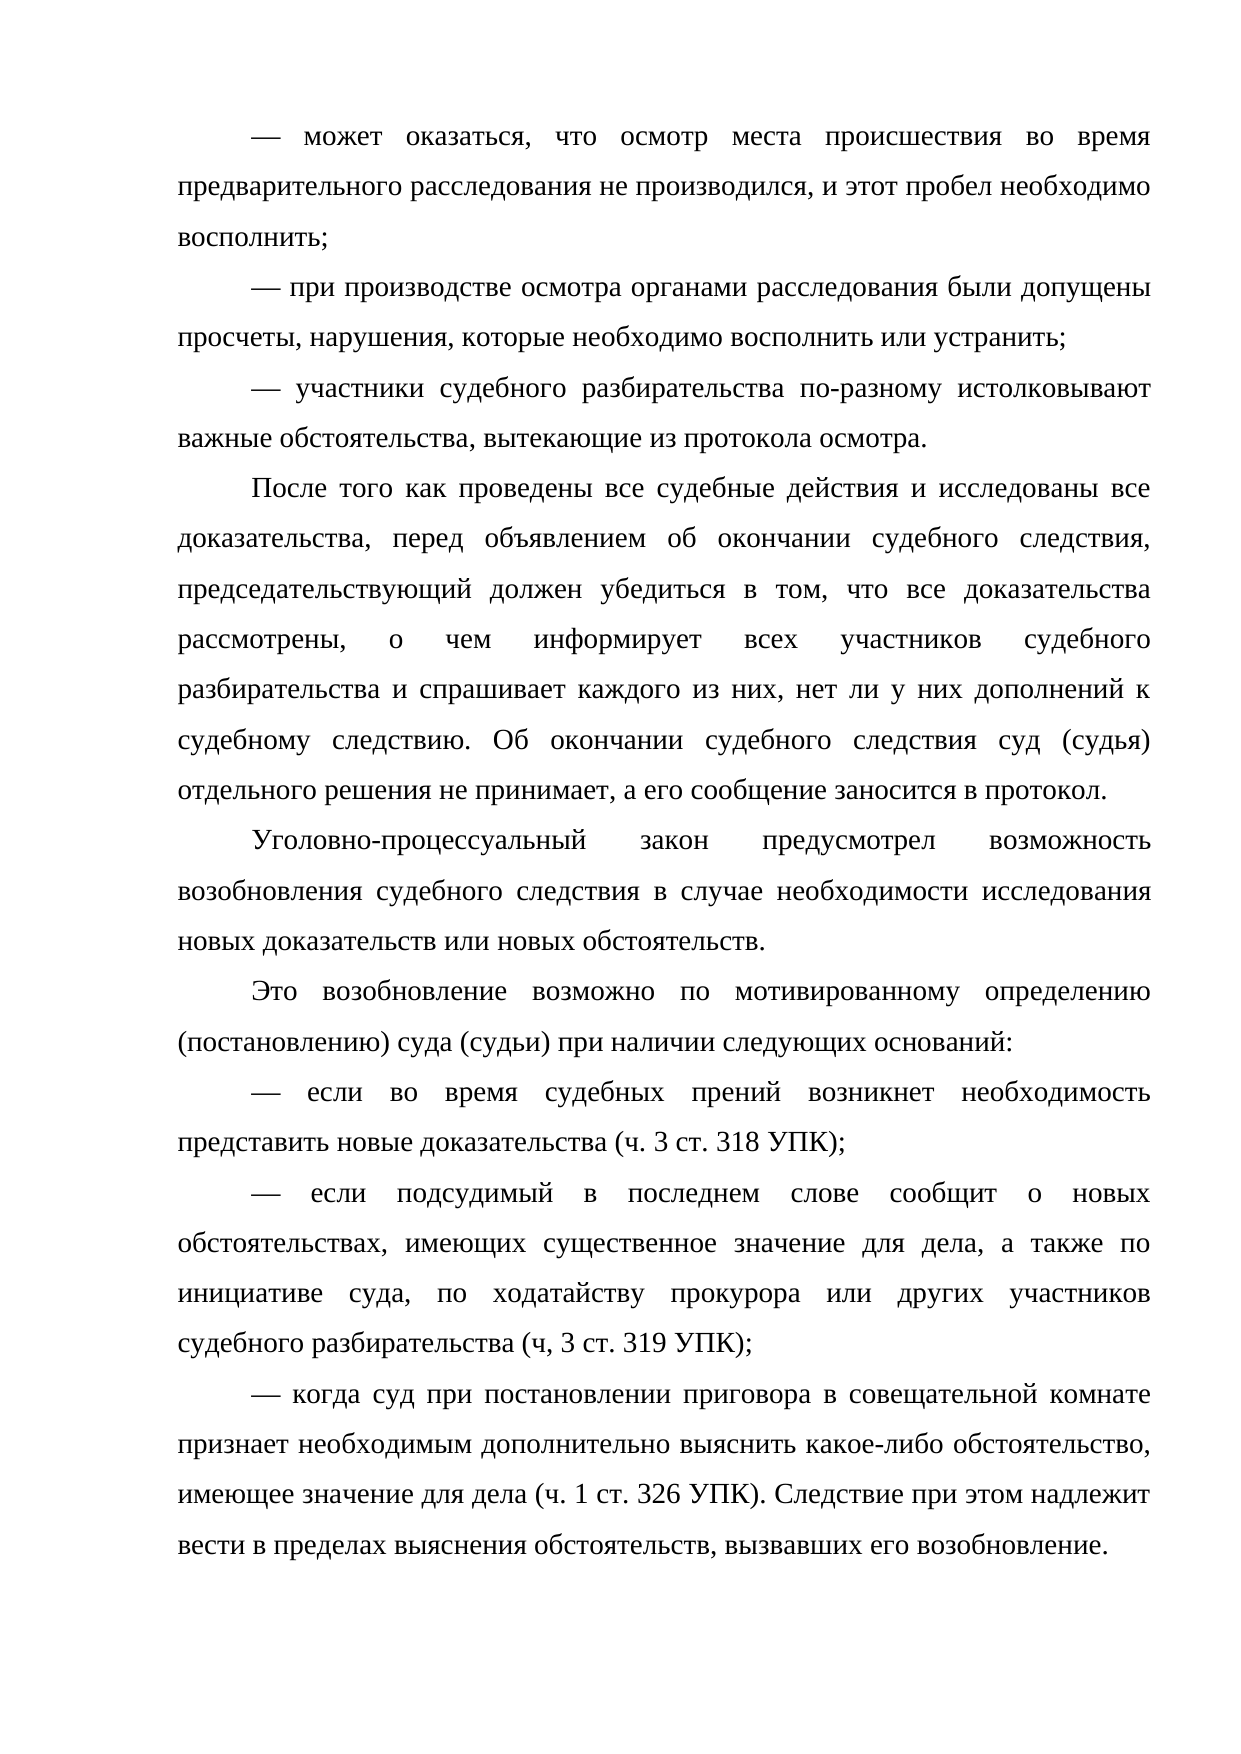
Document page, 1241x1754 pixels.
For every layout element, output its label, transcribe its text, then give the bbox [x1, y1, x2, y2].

text — если во время судебных прений возникнет необходимость представить новые доказательства (ч. 3 ст. 318 УПК); [177, 1074, 1152, 1158]
text — участники судебного разбирательства по-разному истолковывают важные обстоятельства, вытекающие из протокола осмотра. [177, 370, 1152, 453]
text — если подсудимый в последнем слове сообщит о новых обстоятельствах, имеющих существенное значение для дела, а также по инициативе суда, по ходатайству прокурора или других участников судебного разбирательства (ч, 3 ст. 319 УПК); [177, 1175, 1152, 1359]
text — может оказаться, что осмотр места происшествия во время предварительного расследования не производился, и этот пробел необходимо восполнить; [177, 118, 1152, 252]
text После того как проведены все судебные действия и исследованы все доказательства, перед объявлением об окончании судебного следствия, председательствующий должен убедиться в том, что все доказательства рассмотрены, о чем информирует всех участников судебного разбирательства и спрашивает каждого из них, нет ли у них дополнений к судебному следствию. Об окончании судебного следствия суд (судья) отдельного решения не принимает, а его сообщение заносится в протокол. [177, 470, 1152, 806]
text Уголовно-процессуальный закон предусмотрел возможность возобновления судебного следствия в случае необходимости исследования новых доказательств или новых обстоятельств. [177, 822, 1152, 957]
text — когда суд при постановлении приговора в совещательной комнате признает необходимым дополнительно выяснить какое-либо обстоятельство, имеющее значение для дела (ч. 1 ст. 326 УПК). Следствие при этом надлежит вести в пределах выяснения обстоятельств, вызвавших его возобновление. [177, 1376, 1152, 1560]
text — при производстве осмотра органами расследования были допущены просчеты, нарушения, которые необходимо восполнить или устранить; [177, 269, 1152, 353]
text Это возобновление возможно по мотивированному определению (постановлению) суда (судьи) при наличии следующих оснований: [177, 973, 1152, 1057]
